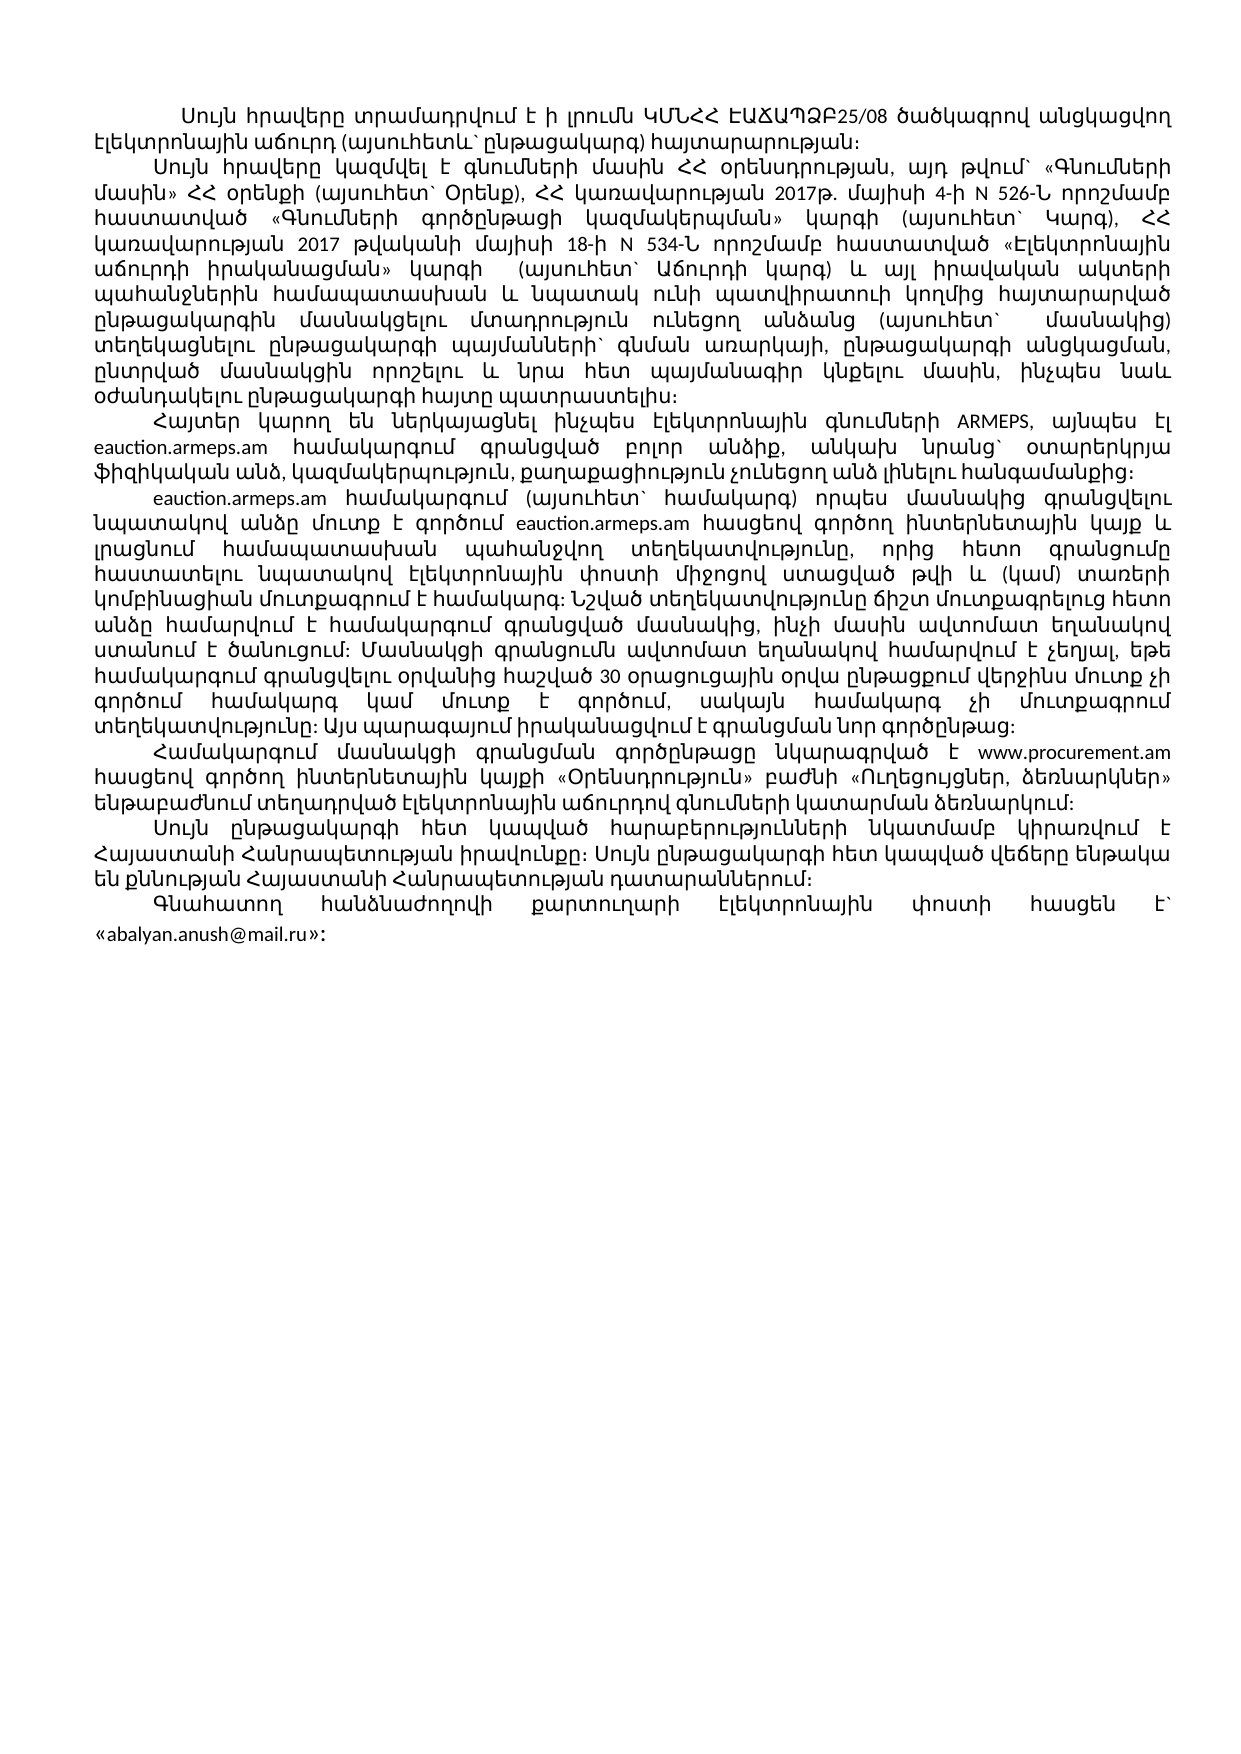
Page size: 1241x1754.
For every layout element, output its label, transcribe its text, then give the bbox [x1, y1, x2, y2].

text Գնահատող հանձնաժողովի քարտուղարի էլեկտրոնային փոստի հասցեն է` «abalyan.anush@mail.ru»: [94, 892, 1171, 948]
text Սույն հրավերը կազմվել է գնումների մասին ՀՀ օրենսդրության, այդ թվում` «Գնումների մասին» ՀՀ օրենքի (այսուհետ` Օրենք), ՀՀ կառավարության 2017թ. մայիսի 4-ի N 526-Ն որոշմամբ հաստատված «Գնումների գործընթացի կազմակերպման» կարգի (այսուհետ` Կարգ), ՀՀ կառավարության 2017 թվականի մայիսի 18-ի N 534-Ն որոշմամբ հաստատված «Էլեկտրոնային աճուրդի իրականացման» կարգի (այսուհետ` Աճուրդի կարգ) և այլ իրավական ակտերի պահանջներին համապատասխան և նպատակ ունի պատվիրատուի կողմից հայտարարված ընթացակարգին մասնակցելու մտադրություն ունեցող անձանց (այսուհետ` մասնակից) տեղեկացնելու ընթացակարգի պայմանների` գնման առարկայի, ընթացակարգի անցկացման, ընտրված մասնակցին որոշելու և նրա հետ պայմանագիր կնքելու մասին, ինչպես նաև օժանդակելու ընթացակարգի հայտը պատրաստելիս։ [94, 154, 1171, 409]
text Սույն հրավերը տրամադրվում է ի լրումն ԿՄՆՀՀ ԷԱՃԱՊՁԲ25/08 ծածկագրով անցկացվող էլեկտրոնային աճուրդ (այսուհետև` ընթացակարգ) հայտարարության։ [94, 104, 1171, 154]
text Համակարգում մասնակցի գրանցման գործընթացը նկարագրված է www.procurement.am հասցեով գործող ինտերնետային կայքի «Օրենսդրություն» բաժնի «Ուղեցույցներ, ձեռնարկներ» ենթաբաժնում տեղադրված էլեկտրոնային աճուրդով գնումների կատարման ձեռնարկում: [94, 739, 1171, 815]
text Սույն ընթացակարգի հետ կապված հարաբերությունների նկատմամբ կիրառվում է Հայաստանի Հանրապետության իրավունքը։ Սույն ընթացակարգի հետ կապված վեճերը ենթակա են քննության Հայաստանի Հանրապետության դատարաններում։ [94, 815, 1171, 892]
text eauction.armeps.am համակարգում (այսուհետ` համակարգ) որպես մասնակից գրանցվելու նպատակով անձը մուտք է գործում eauction.armeps.am հասցեով գործող ինտերնետային կայք և լրացնում համապատասխան պահանջվող տեղեկատվությունը, որից հետո գրանցումը հաստատելու նպատակով էլեկտրոնային փոստի միջոցով ստացված թվի և (կամ) տառերի կոմբինացիան մուտքագրում է համակարգ: Նշված տեղեկատվությունը ճիշտ մուտքագրելուց հետո անձը համարվում է համակարգում գրանցված մասնակից, ինչի մասին ավտոմատ եղանակով ստանում է ծանուցում: Մասնակցի գրանցումն ավտոմատ եղանակով համարվում է չեղյալ, եթե համակարգում գրանցվելու օրվանից հաշված 30 օրացուցային օրվա ընթացքում վերջինս մուտք չի գործում համակարգ կամ մուտք է գործում, սակայն համակարգ չի մուտքագրում տեղեկատվությունը: Այս պարագայում իրականացվում է գրանցման նոր գործընթաց: [94, 485, 1171, 739]
text Հայտեր կարող են ներկայացնել ինչպես էլեկտրոնային գնումների ARMEPS, այնպես էլ eauction.armeps.am համակարգում գրանցված բոլոր անձիք, անկախ նրանց` օտարերկրյա ֆիզիկական անձ, կազմակերպություն, քաղաքացիություն չունեցող անձ լինելու հանգամանքից։ [94, 409, 1171, 485]
